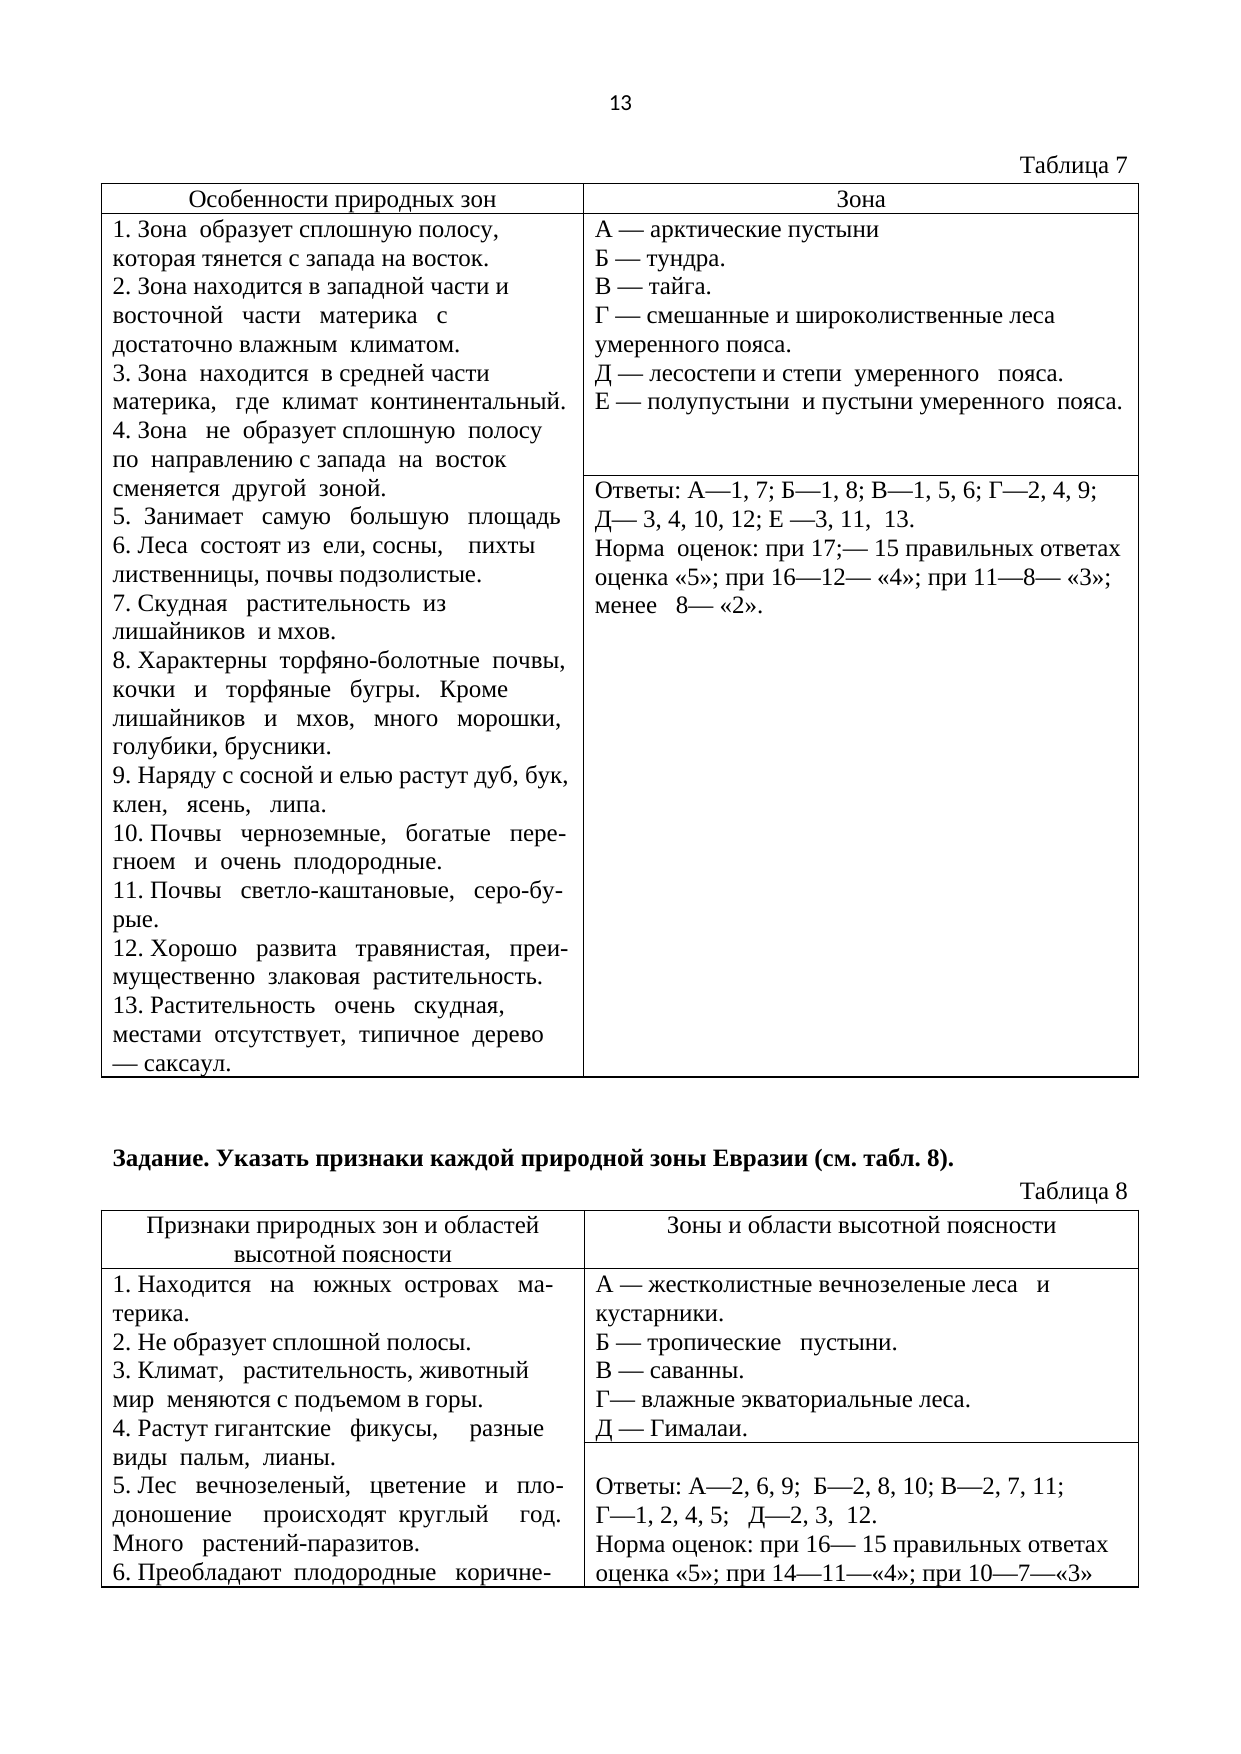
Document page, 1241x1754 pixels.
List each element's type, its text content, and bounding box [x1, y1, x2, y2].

text Таблица 8 [112, 1176, 1128, 1205]
table_cell А — жестколистные вечнозеленые леса и кустарники. Б — тропические пустыни. В — саванны. Г— влажные экваториальные леса. Д — Гималаи. [585, 1269, 1138, 1442]
table_header Особенности природных зон [102, 184, 583, 213]
table_header Признаки природных зон и областей высотной поясности [102, 1211, 584, 1268]
text Задание. Указать признаки каждой природной зоны Евразии (см. табл. 8). [112, 1143, 1128, 1172]
table_cell 1. Зона образует сплошную полосу, которая тянется с запада на восток. 2. Зона находится в западной части и восточной части материка с достаточно влажным климатом. 3. Зона находится в средней части материка, где климат континентальный. 4. Зона не образует сплошную полосу по направлению с запада на восток сменяется другой зоной. 5. Занимает самую большую площадь 6. Леса состоят из ели, сосны, пихты лиственницы, почвы подзолистые. 7. Скудная растительность из лишайников и мхов. 8. Характерны торфяно-болотные почвы, кочки и торфяные бугры. Кроме лишайников и мхов, много морошки, голубики, брусники. 9. Наряду с сосной и елью растут дуб, бук, клен, ясень, липа. 10. Почвы черноземные, богатые перегноем и очень плодородные. 11. Почвы светло-каштановые, серо-бурые. 12. Хорошо развита травянистая, преимущественно злаковая растительность. 13. Растительность очень скудная, местами отсутствует, типичное дерево — саксаул. [102, 214, 583, 1076]
table_cell 1. Находится на южных островах материка. 2. Не образует сплошной полосы. 3. Климат, растительность, животный мир меняются с подъемом в горы. 4. Растут гигантские фикусы, разные виды пальм, лианы. 5. Лес вечнозеленый, цветение и плодоношение происходят круглый год. Много растений-паразитов. 6. Преобладают плодородные коричневые почвы. Растения приспособлены к летней сухости. Распространены вечнозеленые каменный и пробковый дубы, лавры. 7. Преобладают красные ферраллитные и красно-бурые почвы. Среди травяного покрова встречаются заросли кустарников и отдельные участки редкостойных лесов. 8. Зона занимает полуостров Аравию, северные берега Персидского залива и Аравийского моря. 9. Диких животных сохранилось мало. Много пресмыкающихся — ящериц, змей, черепах. 10. Растительность крайне скудная — верблюжьи колючки, солянки, на сыпучих песках они вовсе отсутствуют. 11. Растут баньян, акации, мимозы, тиковое дерево. Много обезьян, встречаются тигр, черная пантера, сохранились дикие слоны. 12. Водятся горные козлы и бараны, горная индейка, снежный гриф. [102, 1269, 584, 1586]
table_cell Ответы: А—1, 7; Б—1, 8; В—1, 5, 6; Г—2, 4, 9; Д— 3, 4, 10, 12; Е —3, 11, 13. Норма оценок: при 17;— 15 правильных ответах оценка «5»; при 16—12— «4»; при 11—8— «3»; менее 8— «2». [584, 476, 1138, 1076]
table_cell А — арктические пустыни Б — тундра. В — тайга. Г — смешанные и широколиственные леса умеренного пояса. Д — лесостепи и степи умеренного пояса. Е — полупустыни и пустыни умеренного пояса. [584, 214, 1138, 474]
table_header Зона [584, 184, 1138, 213]
text Таблица 7 [112, 150, 1128, 179]
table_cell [585, 1443, 1138, 1586]
table_header Зоны и области высотной поясности [585, 1211, 1138, 1268]
